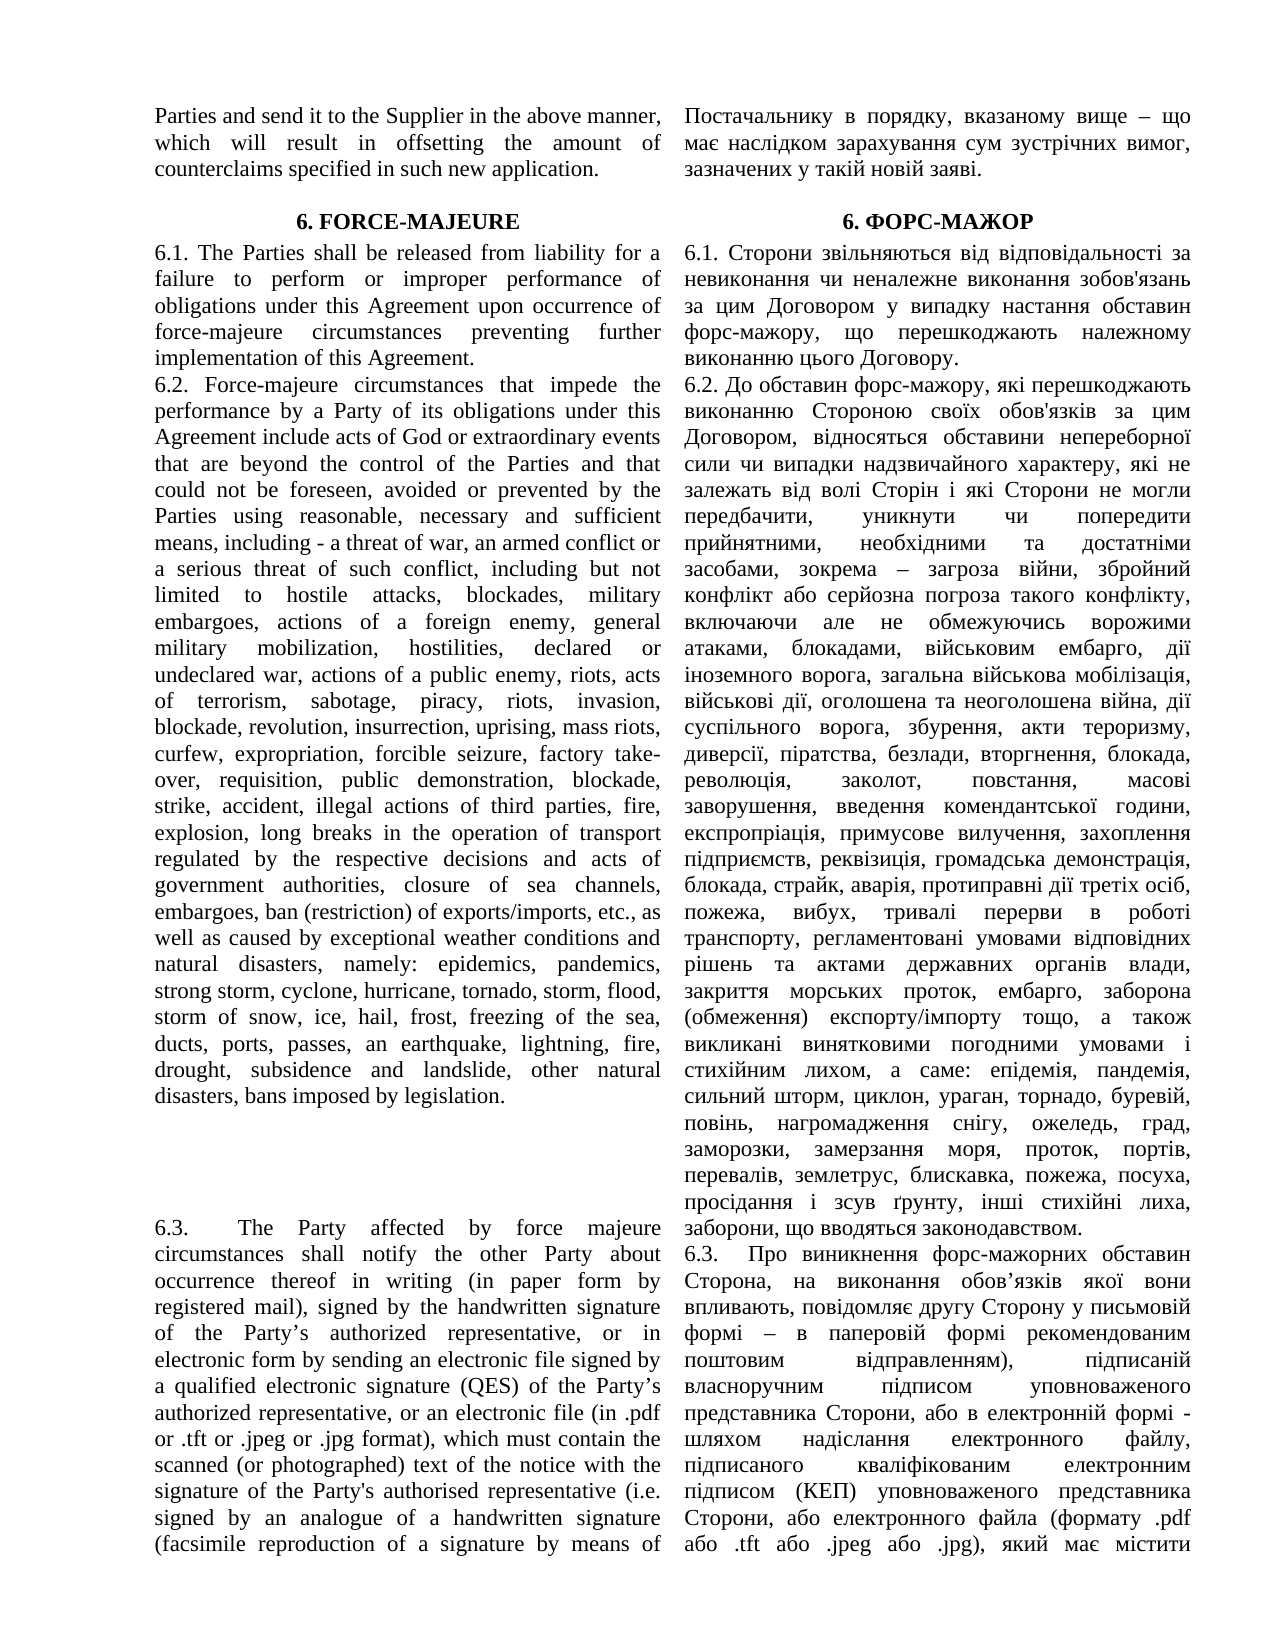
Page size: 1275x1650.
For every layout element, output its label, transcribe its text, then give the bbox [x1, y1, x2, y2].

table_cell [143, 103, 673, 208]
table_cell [143, 239, 673, 1557]
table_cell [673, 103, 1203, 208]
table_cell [673, 239, 1203, 1557]
table_cell 6. FORCE-MAJEURE [143, 208, 673, 239]
table_cell 6. ФОРС-МАЖОР [673, 208, 1203, 239]
